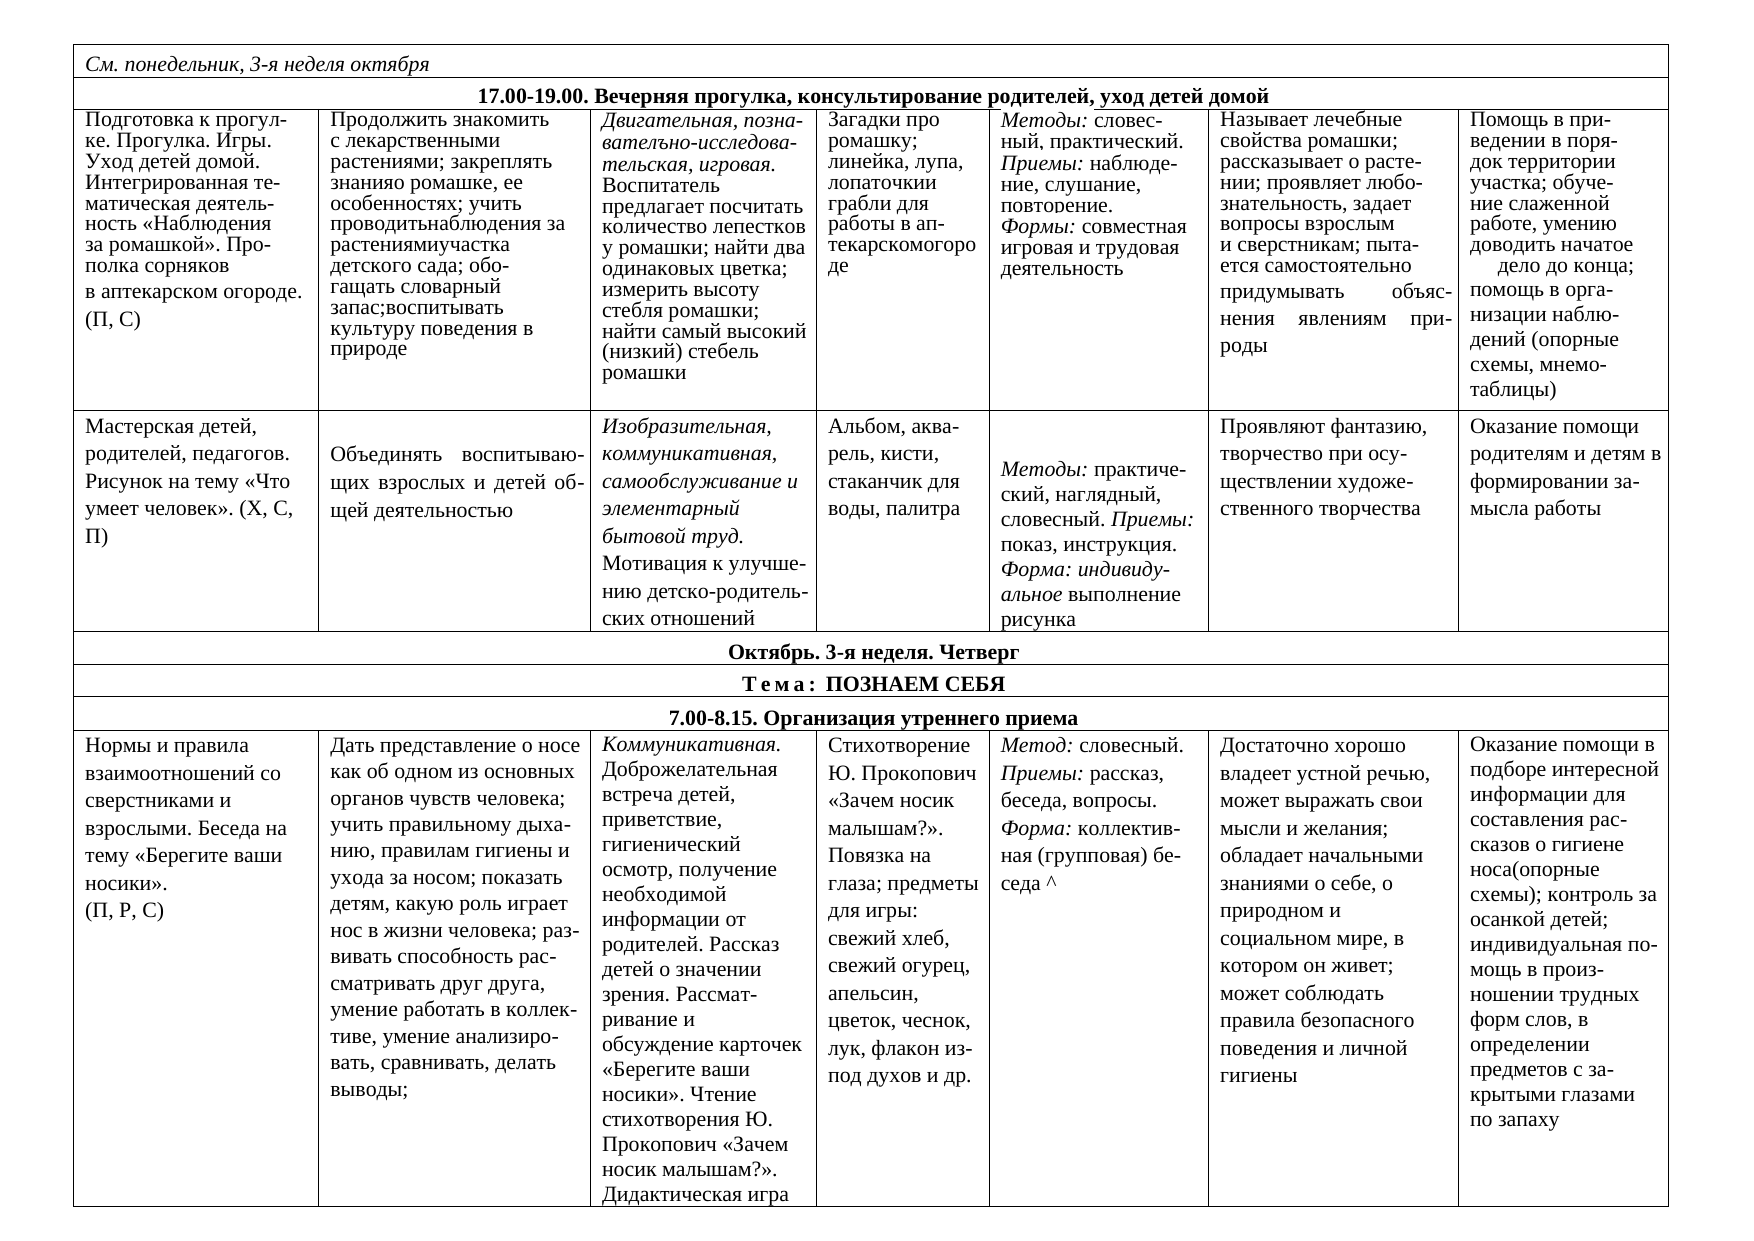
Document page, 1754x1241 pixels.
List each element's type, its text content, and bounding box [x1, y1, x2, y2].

table_cell Проявляют фантазию, творчество при осуществлении художественного творчества [1209, 411, 1458, 631]
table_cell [1459, 731, 1668, 1206]
table_cell Подготовка к прогул- ке. Прогулка. Игры. Уход детей домой. Интегрированная те- матическая деятель- ность «Наблюдения за ромашкой». Про- полка сорняков в аптекарском огороде. (П, С) [74, 110, 318, 410]
table_cell Октябрь. 3-я неделя. Четверг [74, 632, 1668, 663]
table_cell Называет лечебные свойства ромашки; рассказывает о расте- нии; проявляет любо- знательность, задает вопросы взрослым и сверстникам; пыта- ется самостоятельно придумывать объяснения явлениям природы [1209, 110, 1458, 410]
table_cell 17.00-19.00. Вечерняя прогулка, консультирование родителей, уход детей домой [74, 78, 1668, 109]
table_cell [319, 731, 590, 1206]
table_cell Продолжить знакомить с лекарственными растениями; закреплять знанияо ромашке, ее особенностях; учить проводитьнаблюдения за растениямиучастка детского сада; обо- гащать словарный запас;воспитывать культуру поведения в природе [319, 110, 590, 410]
table_cell Методы: практический, наглядный, словесный. Приемы: показ, инструкция. Форма: индивидуальное выполнение рисунка [990, 411, 1208, 631]
table_cell Альбом, акварель, кисти, стаканчик для воды, палитра [817, 411, 989, 631]
table_cell См. понедельник, 3-я неделя октября [74, 45, 1668, 77]
table_cell Мастерская детей, родителей, педагогов. Рисунок на тему «Что умеет человек». (X, С, П) [74, 411, 318, 631]
table_cell Методы: словес- ный, практический. Приемы: наблюде- ние, слушание, повторение. Формы: совместная игровая и трудовая деятельность [990, 110, 1208, 410]
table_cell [817, 731, 989, 1206]
table_cell Оказание помощи родителям и детям в формировании замысла работы [1459, 411, 1668, 631]
table_cell Загадки про ромашку; линейка, лупа, лопаточкии грабли для работы в ап- текарскомогороде [817, 110, 989, 410]
table_cell 7.00-8.15. Организация утреннего приема [74, 697, 1668, 730]
table_cell Изобразительная, коммуникативная, самообслуживание и элементарный бытовой труд. Мотивация к улучшению детско-родительских отношений [591, 411, 816, 631]
table_cell Двигательная, позна- вателъно-исследова- тельская, игровая. Воспитатель предлагает посчитать количество лепестков у ромашки; найти два одинаковых цветка; измерить высоту стебля ромашки; найти самый высокий (низкий) стебель ромашки [591, 110, 816, 410]
table_cell Объединять воспитывающих взрослых и детей общей деятельностью [319, 411, 590, 631]
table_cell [1209, 731, 1458, 1206]
table_cell Помощь в при- ведении в поря- док территории участка; обуче- ние слаженной работе, умению доводить начатое дело до конца; помощь в организации наблюдений (опорные схемы, мнемо- таблицы) [1459, 110, 1668, 410]
table_cell Тема: ПОЗНАЕМ СЕБЯ [74, 665, 1668, 696]
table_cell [74, 731, 318, 1206]
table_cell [990, 731, 1208, 1206]
